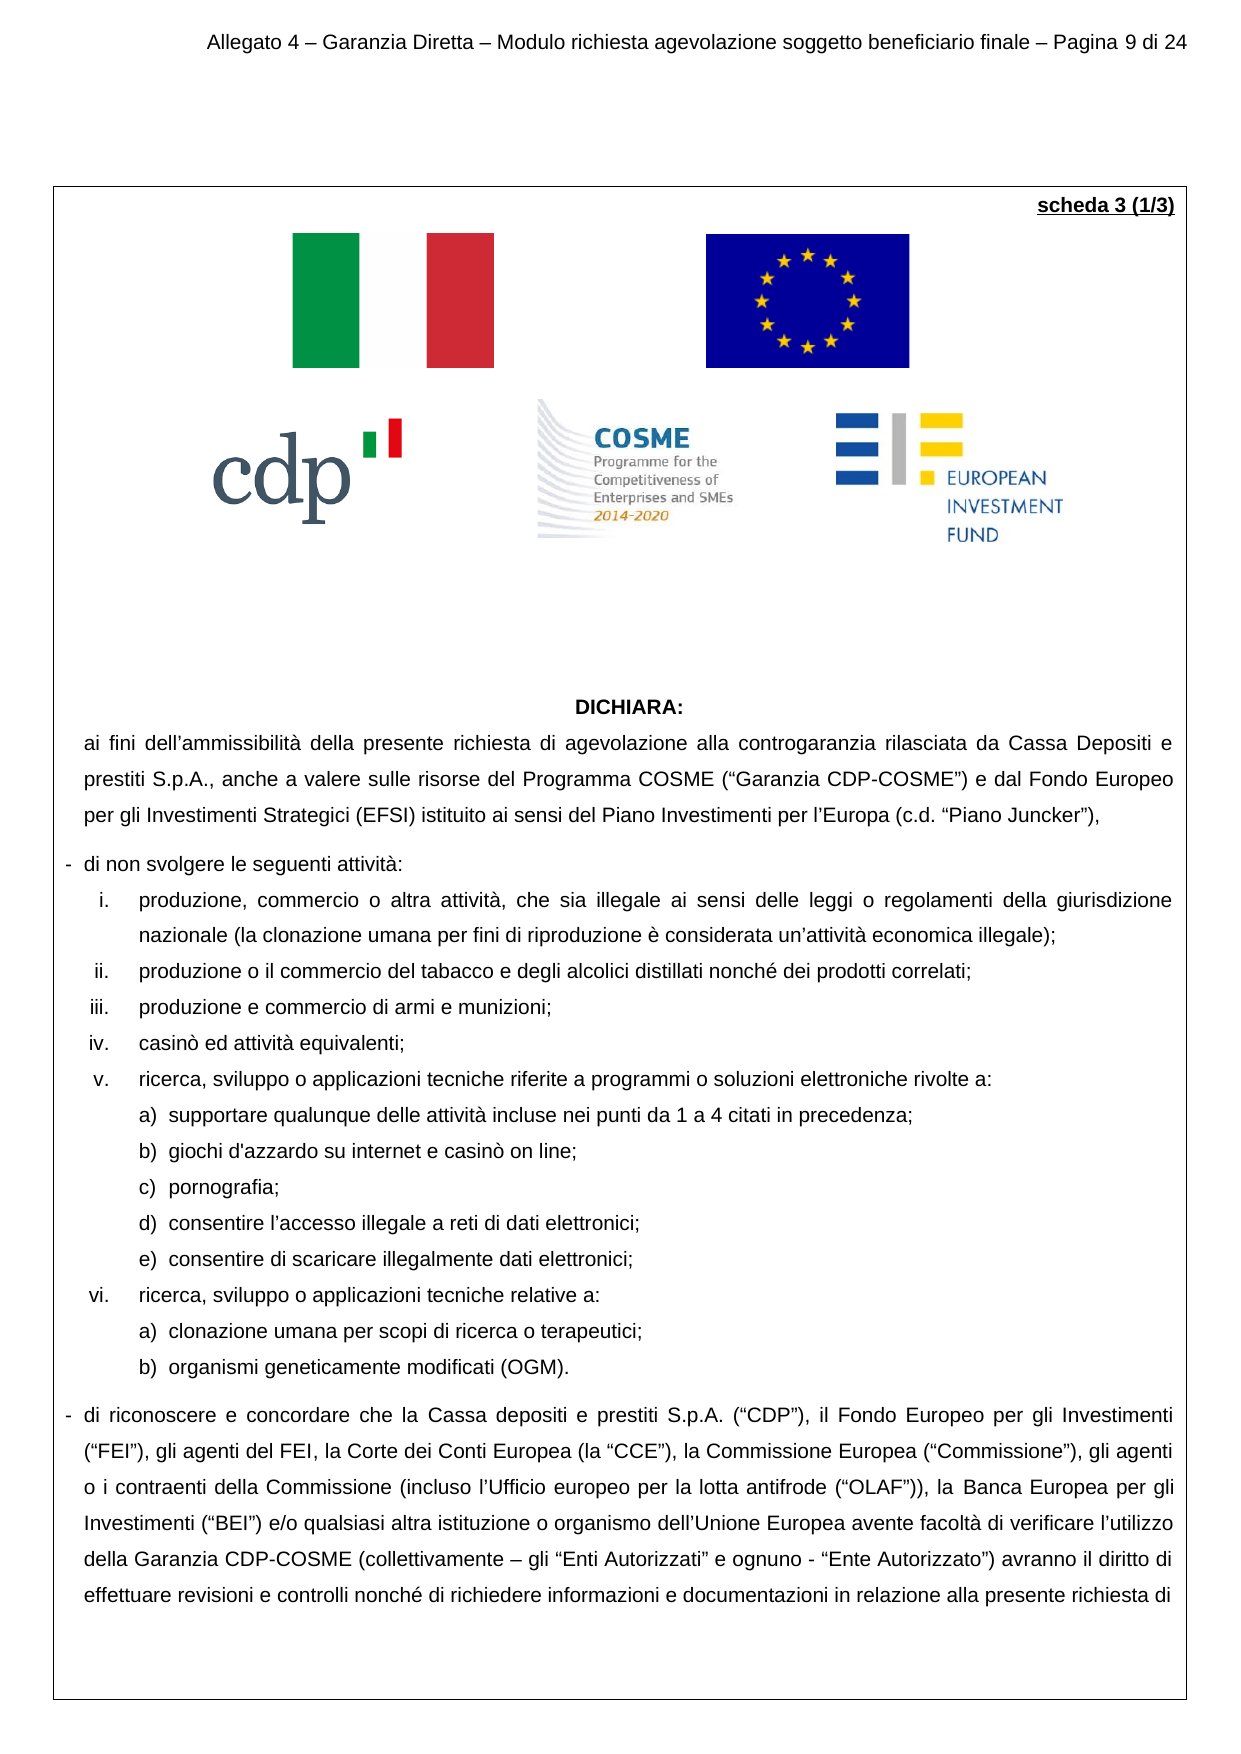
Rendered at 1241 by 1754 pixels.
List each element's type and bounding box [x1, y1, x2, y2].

picture [292, 233, 494, 368]
picture [836, 413, 1063, 542]
table_header [54, 187, 1186, 1699]
picture [212, 418, 403, 526]
picture [537, 399, 740, 538]
